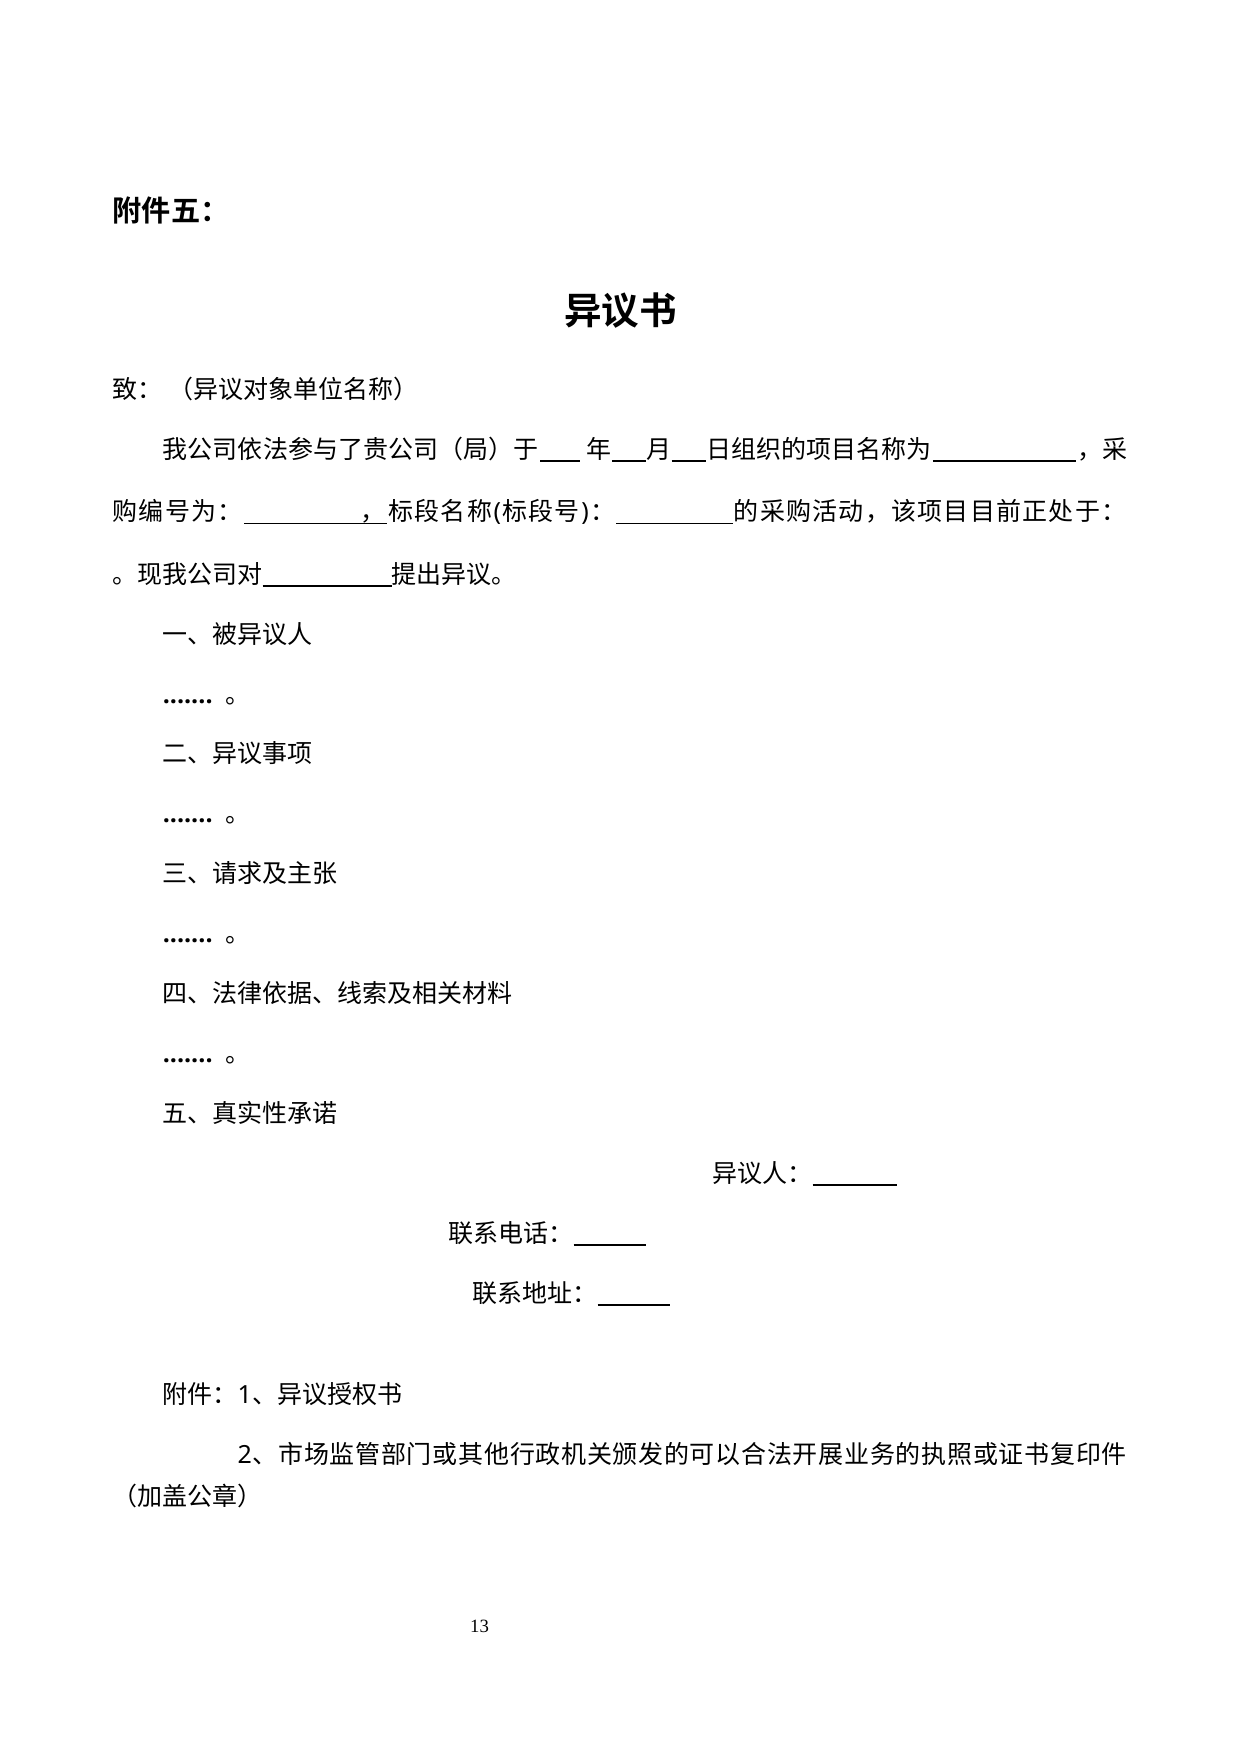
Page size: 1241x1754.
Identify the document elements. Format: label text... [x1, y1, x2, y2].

text 联系电话： [112, 1210, 1128, 1252]
text 四、法律依据、线索及相关材料 [112, 971, 1128, 1013]
text 一、被异议人 [112, 611, 1128, 653]
text ....... 。 [112, 911, 1128, 953]
text 异议人： [112, 1151, 1128, 1192]
text 致： （异议对象单位名称） [112, 366, 1128, 408]
list 异议书 [112, 267, 1128, 350]
text 我公司依法参与了贵公司（局）于 年 月 日组织的项目名称为 ，采购编号为： ，标段名称(标段号)： 的采购活动，该项目目前正处于： 。现我公司对 提出异议。 [112, 426, 1128, 593]
text ....... 。 [112, 791, 1128, 833]
text 联系地址： [112, 1270, 1128, 1312]
text 附件五： [112, 167, 1128, 250]
text 五、真实性承诺 [112, 1091, 1128, 1132]
text 二、异议事项 [112, 731, 1128, 773]
text 2、市场监管部门或其他行政机关颁发的可以合法开展业务的执照或证书复印件（加盖公章） [112, 1432, 1128, 1515]
text ....... 。 [112, 671, 1128, 713]
text 三、请求及主张 [112, 851, 1128, 893]
text 附件：1、异议授权书 [112, 1372, 1128, 1414]
text ....... 。 [112, 1031, 1128, 1072]
